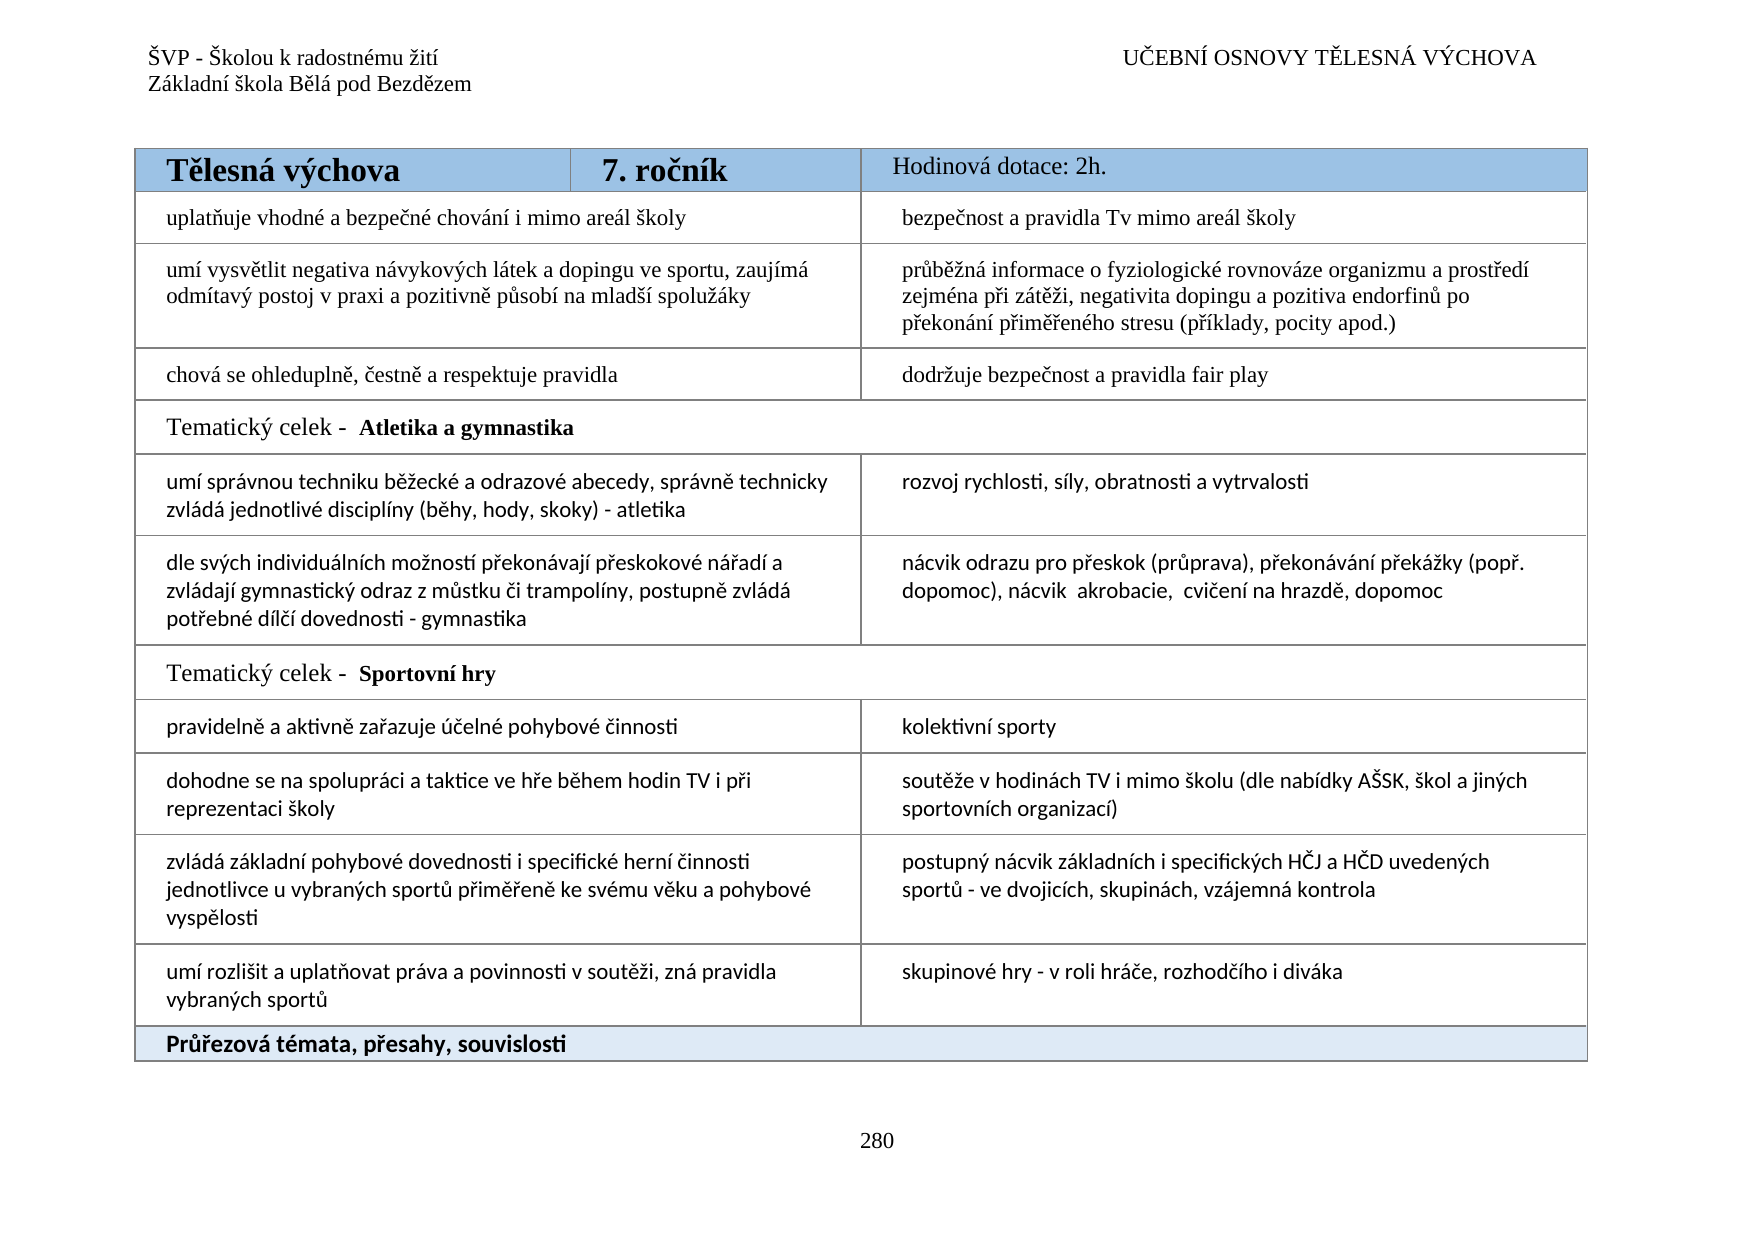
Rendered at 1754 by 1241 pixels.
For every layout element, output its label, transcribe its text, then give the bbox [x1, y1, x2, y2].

table_cell dle svých individuálních možností překonávají přeskokové nářadí a zvládají gymnastický odraz z můstku či trampolíny, postupně zvládá potřebné dílčí dovednosti - gymnastika [136, 536, 860, 644]
table_cell kolektivní sporty [862, 699, 1587, 752]
table_cell nácvik odrazu pro přeskok (průprava), překonávání překážky (popř. dopomoc), nácvik akrobacie, cvičení na hrazdě, dopomoc [862, 535, 1587, 644]
table_cell Průřezová témata, přesahy, souvislosti [136, 1025, 1587, 1060]
table_cell Tematický celek - Atletika a gymnastika [136, 399, 1587, 453]
table_cell zvládá základní pohybové dovednosti i specifické herní činnosti jednotlivce u vybraných sportů přiměřeně ke svému věku a pohybové vyspělosti [136, 835, 860, 943]
table_cell Tematický celek - Sportovní hry [136, 644, 1587, 699]
table_header 7. ročník [571, 149, 860, 191]
table_cell skupinové hry - v roli hráče, rozhodčího i diváka [862, 943, 1587, 1025]
table_cell pravidelně a aktivně zařazuje účelné pohybové činnosti [136, 700, 860, 752]
table_header Tělesná výchova [136, 149, 570, 191]
table_cell umí rozlišit a uplatňovat práva a povinnosti v soutěži, zná pravidla vybraných sportů [136, 945, 860, 1025]
table_cell umí správnou techniku běžecké a odrazové abecedy, správně technicky zvládá jednotlivé disciplíny (běhy, hody, skoky) - atletika [136, 455, 860, 535]
table_cell postupný nácvik základních i specifických HČJ a HČD uvedených sportů - ve dvojicích, skupinách, vzájemná kontrola [862, 834, 1587, 943]
table_cell uplatňuje vhodné a bezpečné chování i mimo areál školy [136, 192, 860, 242]
table_cell rozvoj rychlosti, síly, obratnosti a vytrvalosti [862, 453, 1587, 535]
table_cell dodržuje bezpečnost a pravidla fair play [862, 347, 1587, 399]
table_cell soutěže v hodinách TV i mimo školu (dle nabídky AŠSK, škol a jiných sportovních organizací) [862, 752, 1587, 834]
table_cell bezpečnost a pravidla Tv mimo areál školy [862, 191, 1587, 242]
table_cell chová se ohleduplně, čestně a respektuje pravidla [136, 349, 860, 399]
table_cell průběžná informace o fyziologické rovnováze organizmu a prostředí zejména při zátěži, negativita dopingu a pozitiva endorfinů po překonání přiměřeného stresu (příklady, pocity apod.) [862, 243, 1587, 347]
table_header Hodinová dotace: 2h. [862, 149, 1587, 191]
table_cell umí vysvětlit negativa návykových látek a dopingu ve sportu, zaujímá odmítavý postoj v praxi a pozitivně působí na mladší spolužáky [136, 244, 860, 347]
table_cell dohodne se na spolupráci a taktice ve hře během hodin TV i při reprezentaci školy [136, 754, 860, 834]
